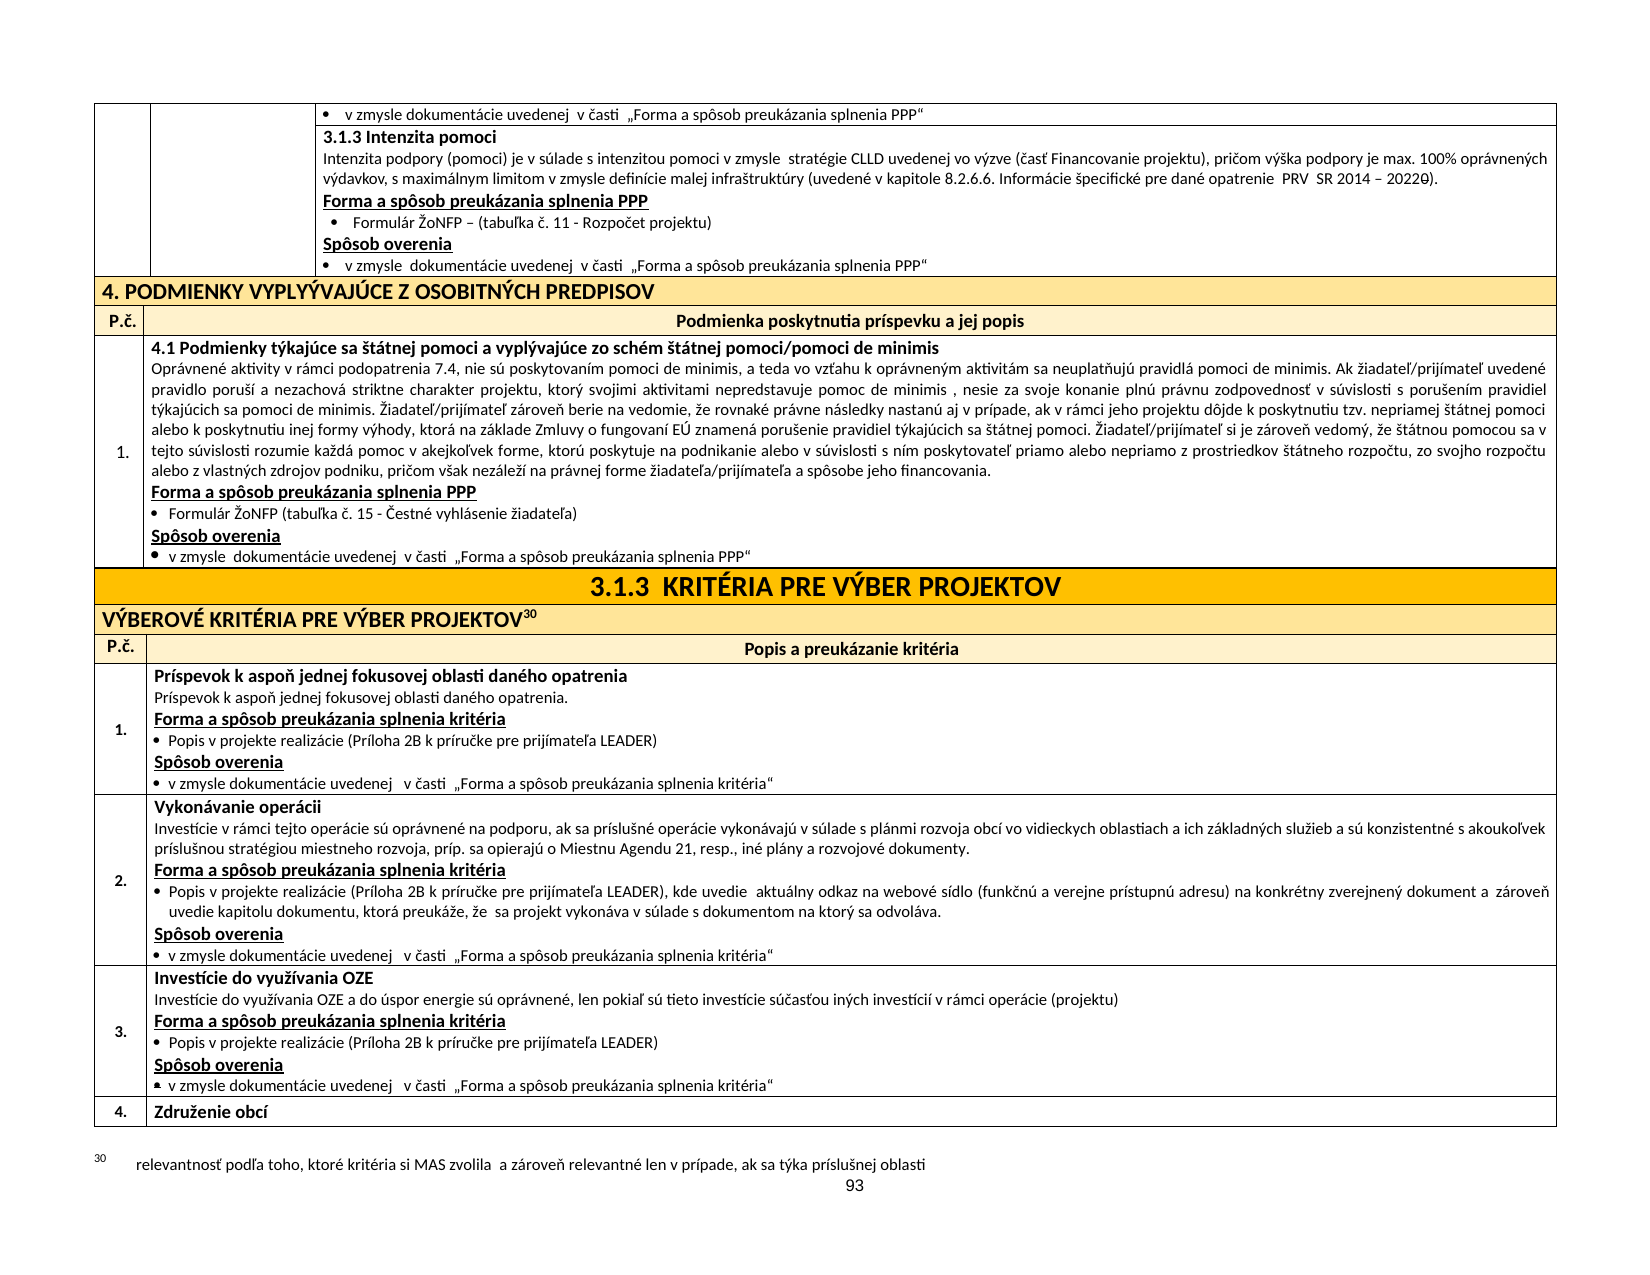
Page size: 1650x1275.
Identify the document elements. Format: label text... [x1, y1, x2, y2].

table_cell P.č. [95, 306, 143, 335]
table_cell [147, 1097, 1556, 1126]
table_cell 1. [95, 336, 143, 567]
table_cell 3. [95, 966, 146, 1096]
table_cell 4. [95, 1097, 146, 1126]
table_cell 3.1.3 KRITÉRIA PRE VÝBER PROJEKTOV [95, 569, 1556, 604]
table_cell Popis a preukázanie kritéria [147, 635, 1556, 663]
table_cell Investície do využívania OZE Investície do využívania OZE a do úspor energie sú oprávnené, len pokiaľ sú tieto investície súčasťou iných investícií v rámci operácie (projektu) Forma a spôsob preukázania splnenia kritéria Popis v projekte realizácie (Príloha 2B k príručke pre prijímateľa LEADER) Spôsob overenia v zmysle dokumentácie uvedenej v časti „Forma a spôsob preukázania splnenia kritéria“ [147, 966, 1556, 1096]
table_cell 1. [95, 664, 146, 794]
table_cell Príspevok k aspoň jednej fokusovej oblasti daného opatrenia Príspevok k aspoň jednej fokusovej oblasti daného opatrenia. Forma a spôsob preukázania splnenia kritéria Popis v projekte realizácie (Príloha 2B k príručke pre prijímateľa LEADER) Spôsob overenia v zmysle dokumentácie uvedenej v časti „Forma a spôsob preukázania splnenia kritéria“ [147, 664, 1556, 794]
table_cell 2. [95, 795, 146, 965]
table_cell Podmienka poskytnutia príspevku a jej popis [144, 306, 1556, 335]
table_cell 4. PODMIENKY VYPLYÝVAJÚCE Z OSOBITNÝCH PREDPISOV [95, 277, 1556, 305]
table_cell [316, 104, 1556, 124]
table_cell 4.1 Podmienky týkajúce sa štátnej pomoci a vyplývajúce zo schém štátnej pomoci/pomoci de minimis Oprávnené aktivity v rámci podopatrenia 7.4, nie sú poskytovaním pomoci de minimis, a teda vo vzťahu k oprávneným aktivitám sa neuplatňujú pravidlá pomoci de minimis. Ak žiadateľ/prijímateľ uvedené pravidlo poruší a nezachová striktne charakter projektu, ktorý svojimi aktivitami nepredstavuje pomoc de minimis , nesie za svoje konanie plnú právnu zodpovednosť v súvislosti s porušením pravidiel týkajúcich sa pomoci de minimis. Žiadateľ/prijímateľ zároveň berie na vedomie, že rovnaké právne následky nastanú aj v prípade, ak v rámci jeho projektu dôjde k poskytnutiu tzv. nepriamej štátnej pomoci alebo k poskytnutiu inej formy výhody, ktorá na základe Zmluvy o fungovaní EÚ znamená porušenie pravidiel týkajúcich sa štátnej pomoci. Žiadateľ/prijímateľ si je zároveň vedomý, že štátnou pomocou sa v tejto súvislosti rozumie každá pomoc v akejkoľvek forme, ktorú poskytuje na podnikanie alebo v súvislosti s ním poskytovateľ priamo alebo nepriamo z prostriedkov štátneho rozpočtu, zo svojho rozpočtu alebo z vlastných zdrojov podniku, pričom však nezáleží na právnej forme žiadateľa/prijímateľa a spôsobe jeho financovania. Forma a spôsob preukázania splnenia PPP Formulár ŽoNFP (tabuľka č. 15 - Čestné vyhlásenie žiadateľa) Spôsob overenia v zmysle dokumentácie uvedenej v časti „Forma a spôsob preukázania splnenia PPP“ [144, 336, 1556, 567]
table_cell Vykonávanie operácii Investície v rámci tejto operácie sú oprávnené na podporu, ak sa príslušné operácie vykonávajú v súlade s plánmi rozvoja obcí vo vidieckych oblastiach a ich základných služieb a sú konzistentné s akoukoľvek príslušnou stratégiou miestneho rozvoja, príp. sa opierajú o Miestnu Agendu 21, resp., iné plány a rozvojové dokumenty. Forma a spôsob preukázania splnenia kritéria Popis v projekte realizácie (Príloha 2B k príručke pre prijímateľa LEADER), kde uvedie aktuálny odkaz na webové sídlo (funkčnú a verejne prístupnú adresu) na konkrétny zverejnený dokument a zároveň uvedie kapitolu dokumentu, ktorá preukáže, že sa projekt vykonáva v súlade s dokumentom na ktorý sa odvoláva. Spôsob overenia v zmysle dokumentácie uvedenej v časti „Forma a spôsob preukázania splnenia kritéria“ [147, 795, 1556, 965]
table_cell 3.1.3 Intenzita pomoci Intenzita podpory (pomoci) je v súlade s intenzitou pomoci v zmysle stratégie CLLD uvedenej vo výzve (časť Financovanie projektu), pričom výška podpory je max. 100% oprávnených výdavkov, s maximálnym limitom v zmysle definície malej infraštruktúry (uvedené v kapitole 8.2.6.6. Informácie špecifické pre dané opatrenie PRV SR 2014 – 20220). Forma a spôsob preukázania splnenia PPP Formulár ŽoNFP – (tabuľka č. 11 - Rozpočet projektu) Spôsob overenia v zmysle dokumentácie uvedenej v časti „Forma a spôsob preukázania splnenia PPP“ [316, 126, 1556, 276]
table_cell P.č. [95, 635, 146, 663]
table_cell VÝBEROVÉ KRITÉRIA PRE VÝBER PROJEKTOV [95, 605, 1556, 634]
